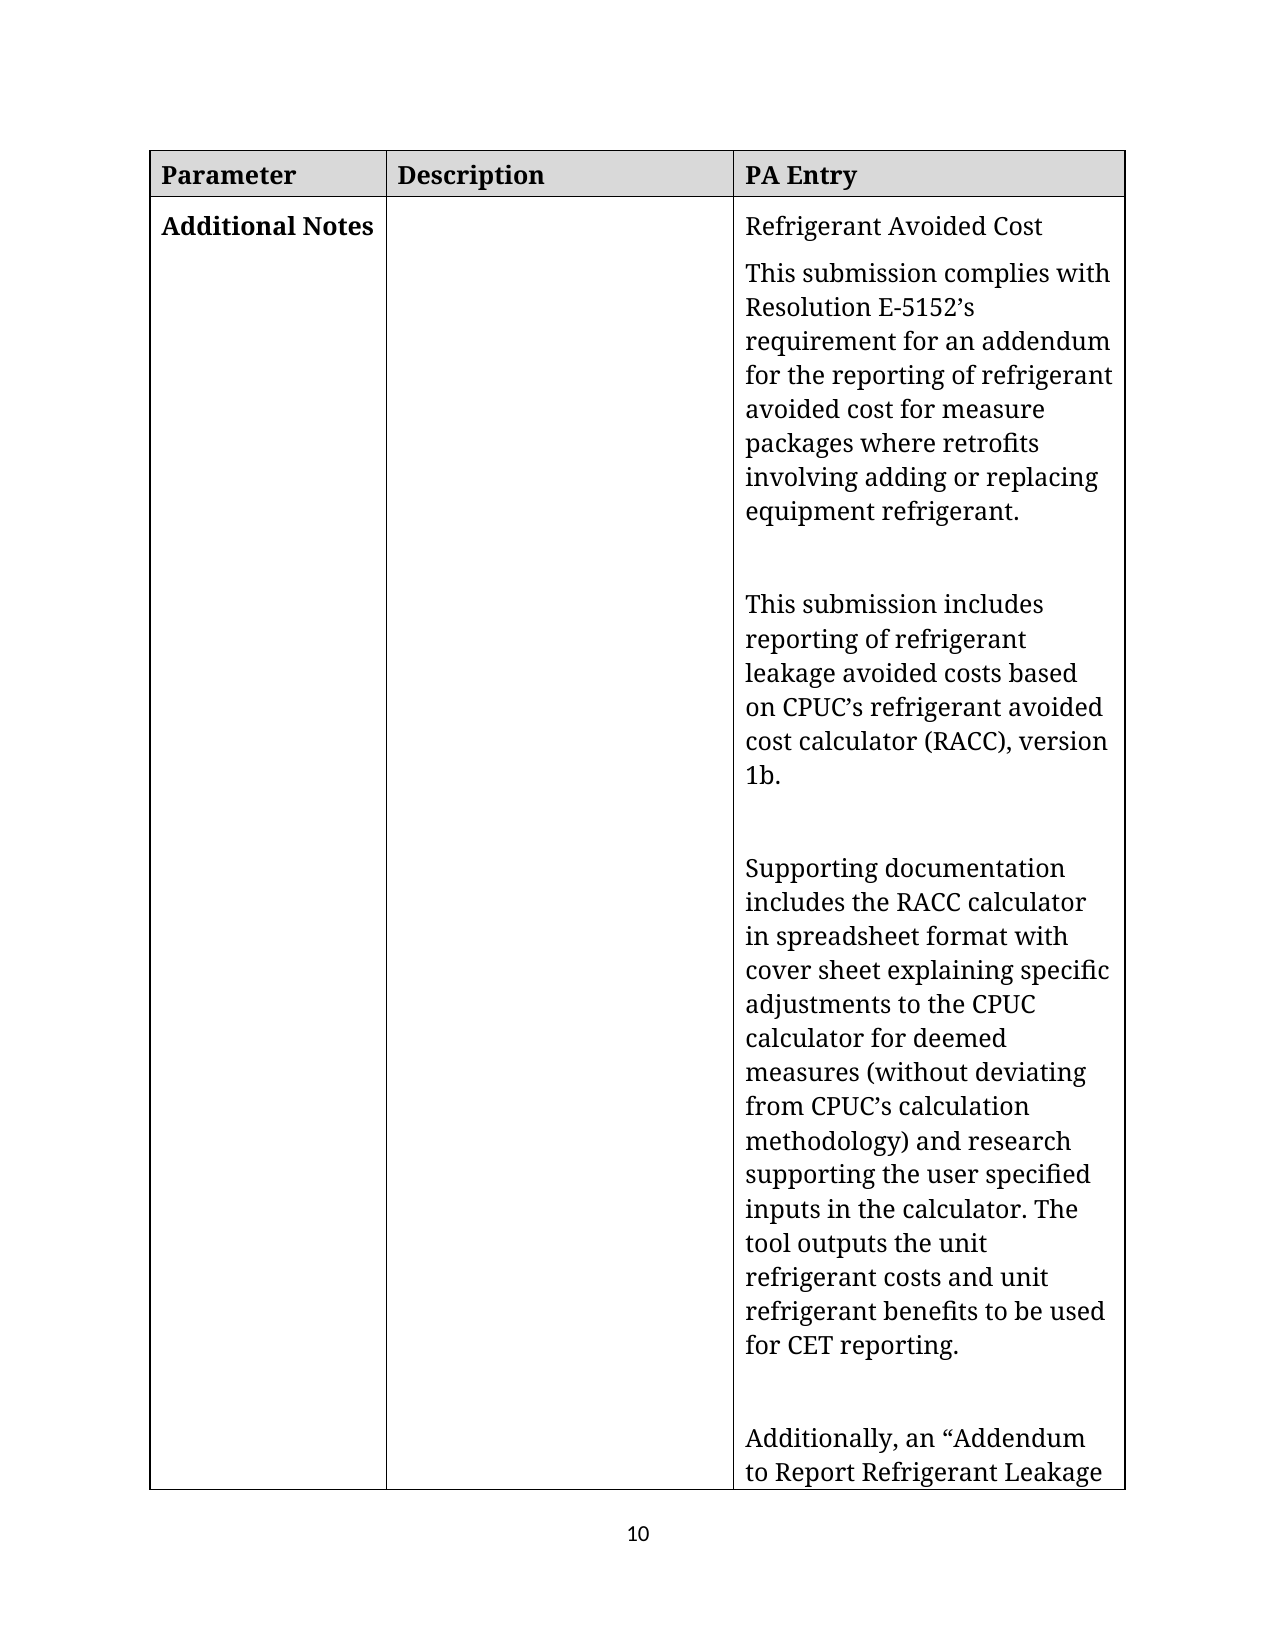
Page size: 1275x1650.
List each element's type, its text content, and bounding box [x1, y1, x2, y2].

table_cell Additional Notes [151, 197, 386, 1489]
table_header PA Entry [734, 151, 1124, 196]
table_cell [387, 197, 733, 1489]
table_header Description [387, 151, 733, 196]
table_header Parameter [151, 151, 386, 196]
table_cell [734, 197, 1124, 1489]
